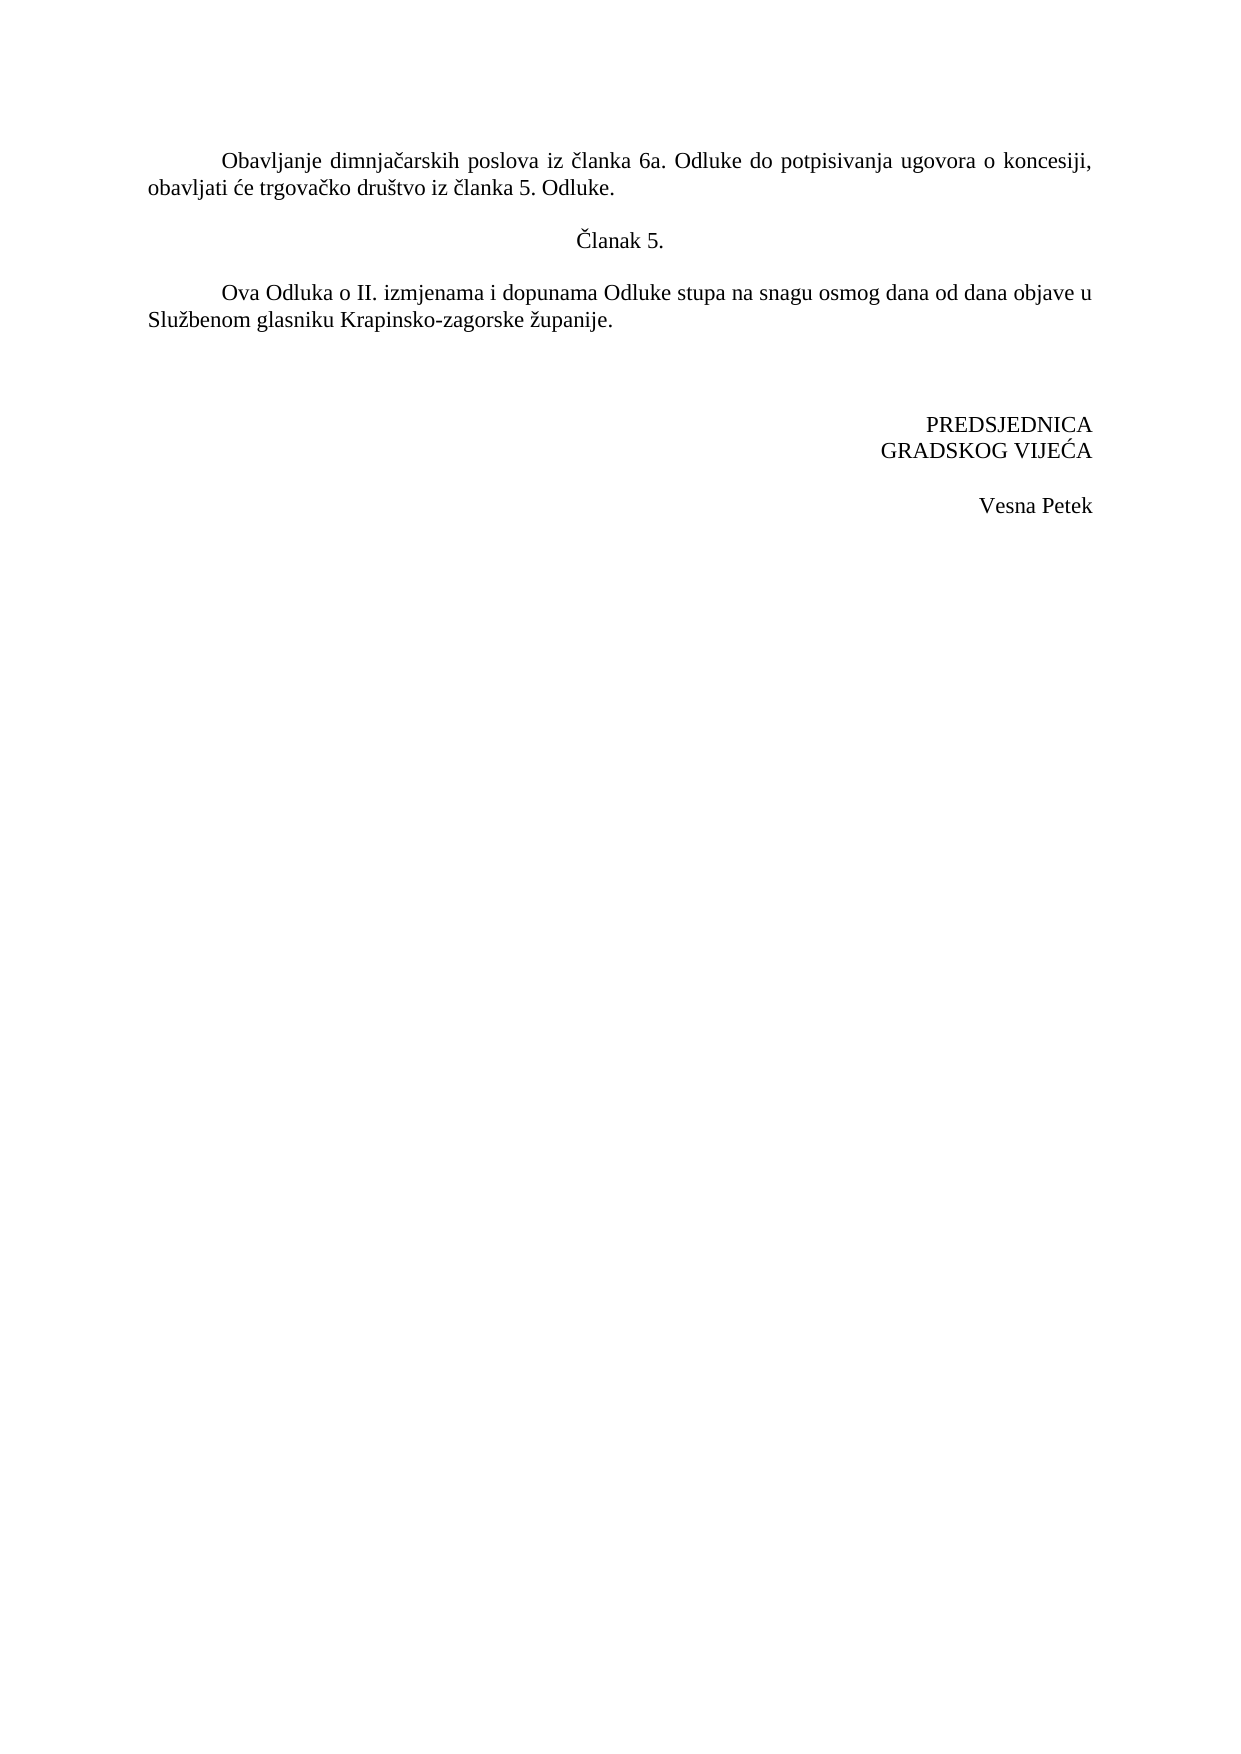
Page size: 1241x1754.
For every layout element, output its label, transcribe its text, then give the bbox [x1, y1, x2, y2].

text Vesna Petek [148, 492, 1093, 518]
text Obavljanje dimnjačarskih poslova iz članka 6a. Odluke do potpisivanja ugovora o koncesiji, obavljati će trgovačko društvo iz članka 5. Odluke. [148, 148, 1093, 200]
text Članak 5. [148, 227, 1093, 253]
text Ova Odluka o II. izmjenama i dopunama Odluke stupa na snagu osmog dana od dana objave u Službenom glasniku Krapinsko-zagorske županije. [148, 279, 1093, 332]
text PREDSJEDNICA GRADSKOG VIJEĆA [148, 411, 1093, 464]
